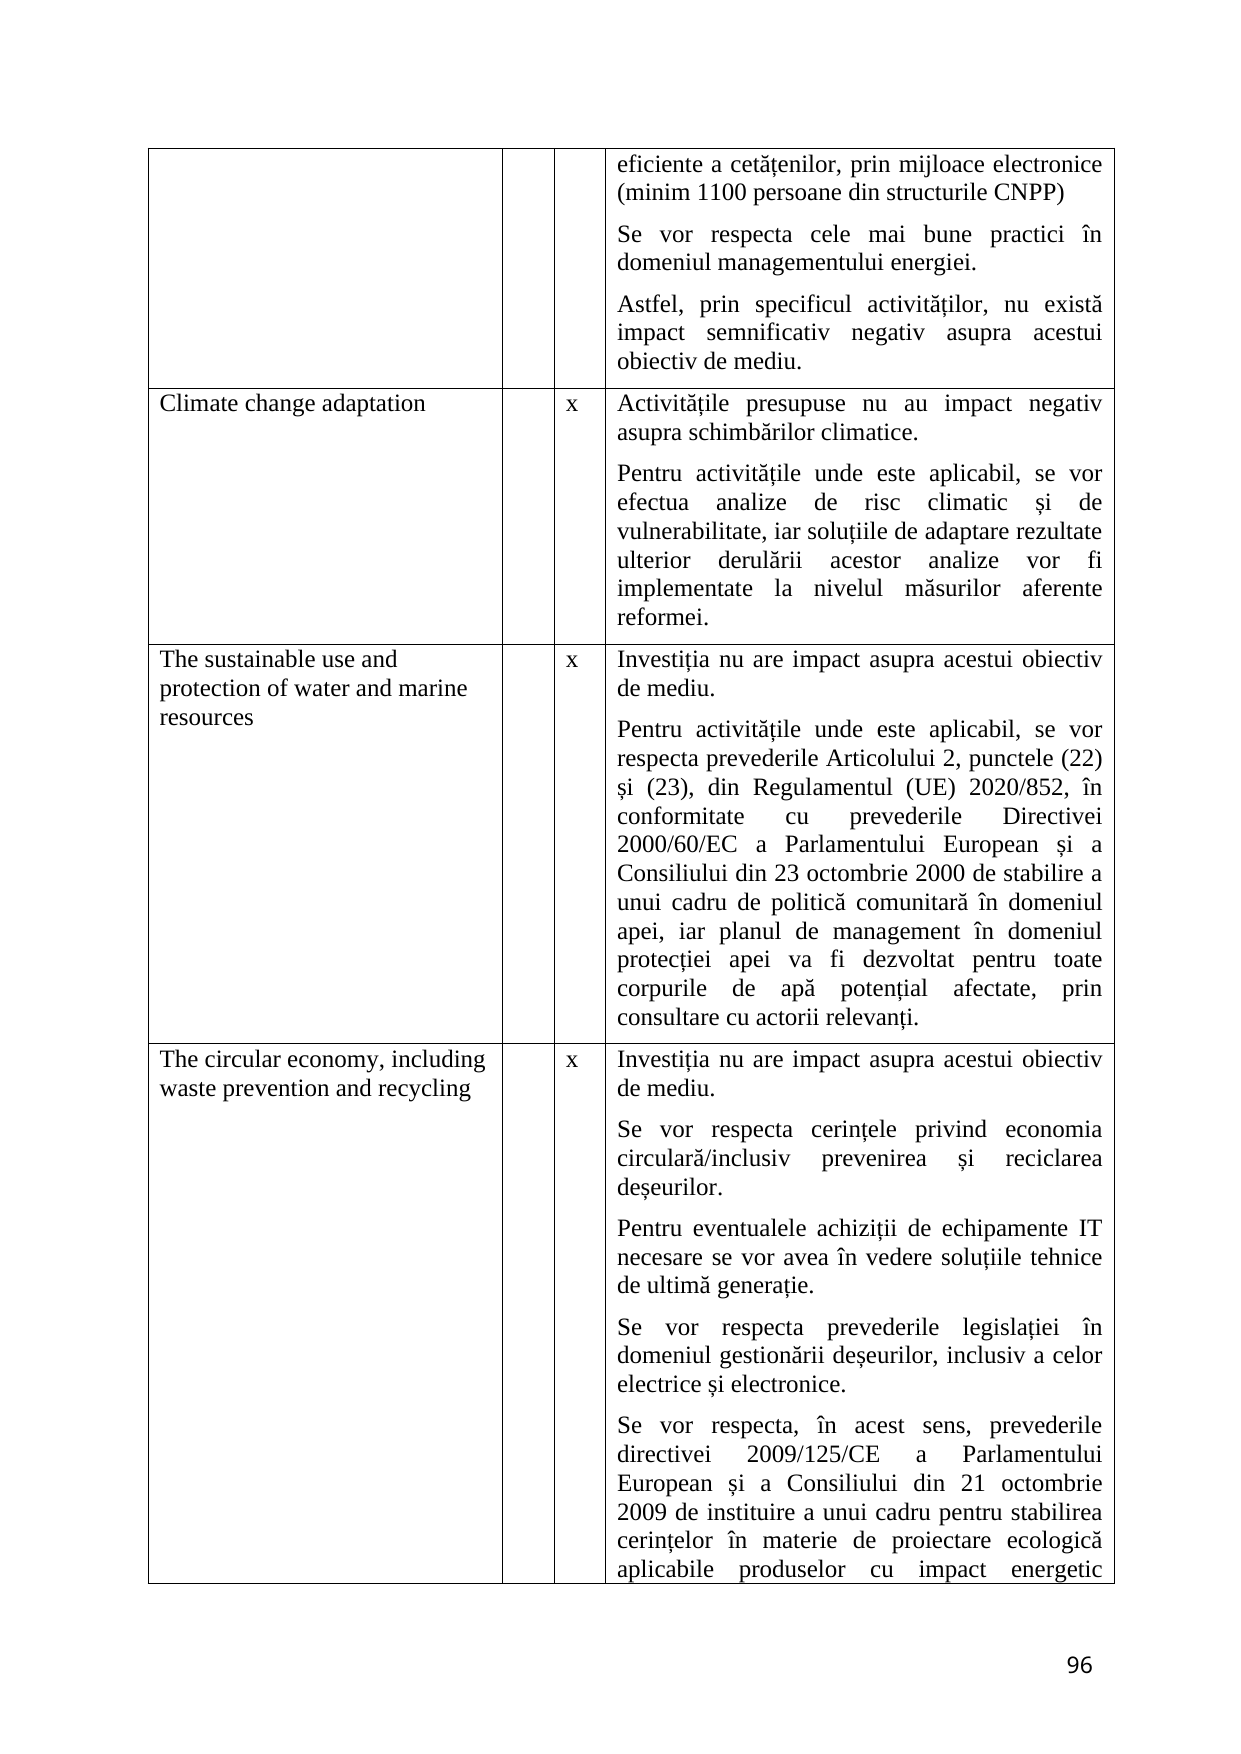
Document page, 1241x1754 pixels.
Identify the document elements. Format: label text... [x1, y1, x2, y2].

table_cell Investiția nu are impact asupra acestui obiectiv de mediu. Pentru activitățile unde este aplicabil, se vor respecta prevederile Articolului 2, punctele (22) și (23), din Regulamentul (UE) 2020/852, în conformitate cu prevederile Directivei 2000/60/EC a Parlamentului European și a Consiliului din 23 octombrie 2000 de stabilire a unui cadru de politică comunitară în domeniul apei, iar planul de management în domeniul protecției apei va fi dezvoltat pentru toate corpurile de apă potențial afectate, prin consultare cu actorii relevanți. [606, 645, 1114, 1043]
table_cell x [555, 1044, 605, 1583]
table_cell [503, 149, 554, 387]
table_cell x [555, 645, 605, 1043]
table_cell Climate change adaptation [149, 389, 502, 643]
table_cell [149, 149, 502, 387]
table_cell x [555, 149, 605, 387]
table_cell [149, 1044, 502, 1583]
table_cell [503, 645, 554, 1043]
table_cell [606, 149, 1114, 387]
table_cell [606, 1044, 1114, 1583]
table_cell [503, 1044, 554, 1583]
table_cell [503, 389, 554, 643]
table_cell The sustainable use and protection of water and marine resources [149, 645, 502, 1043]
table_cell x [555, 389, 605, 643]
table_cell Activitățile presupuse nu au impact negativ asupra schimbărilor climatice. Pentru activitățile unde este aplicabil, se vor efectua analize de risc climatic și de vulnerabilitate, iar soluțiile de adaptare rezultate ulterior derulării acestor analize vor fi implementate la nivelul măsurilor aferente reformei. [606, 389, 1114, 643]
